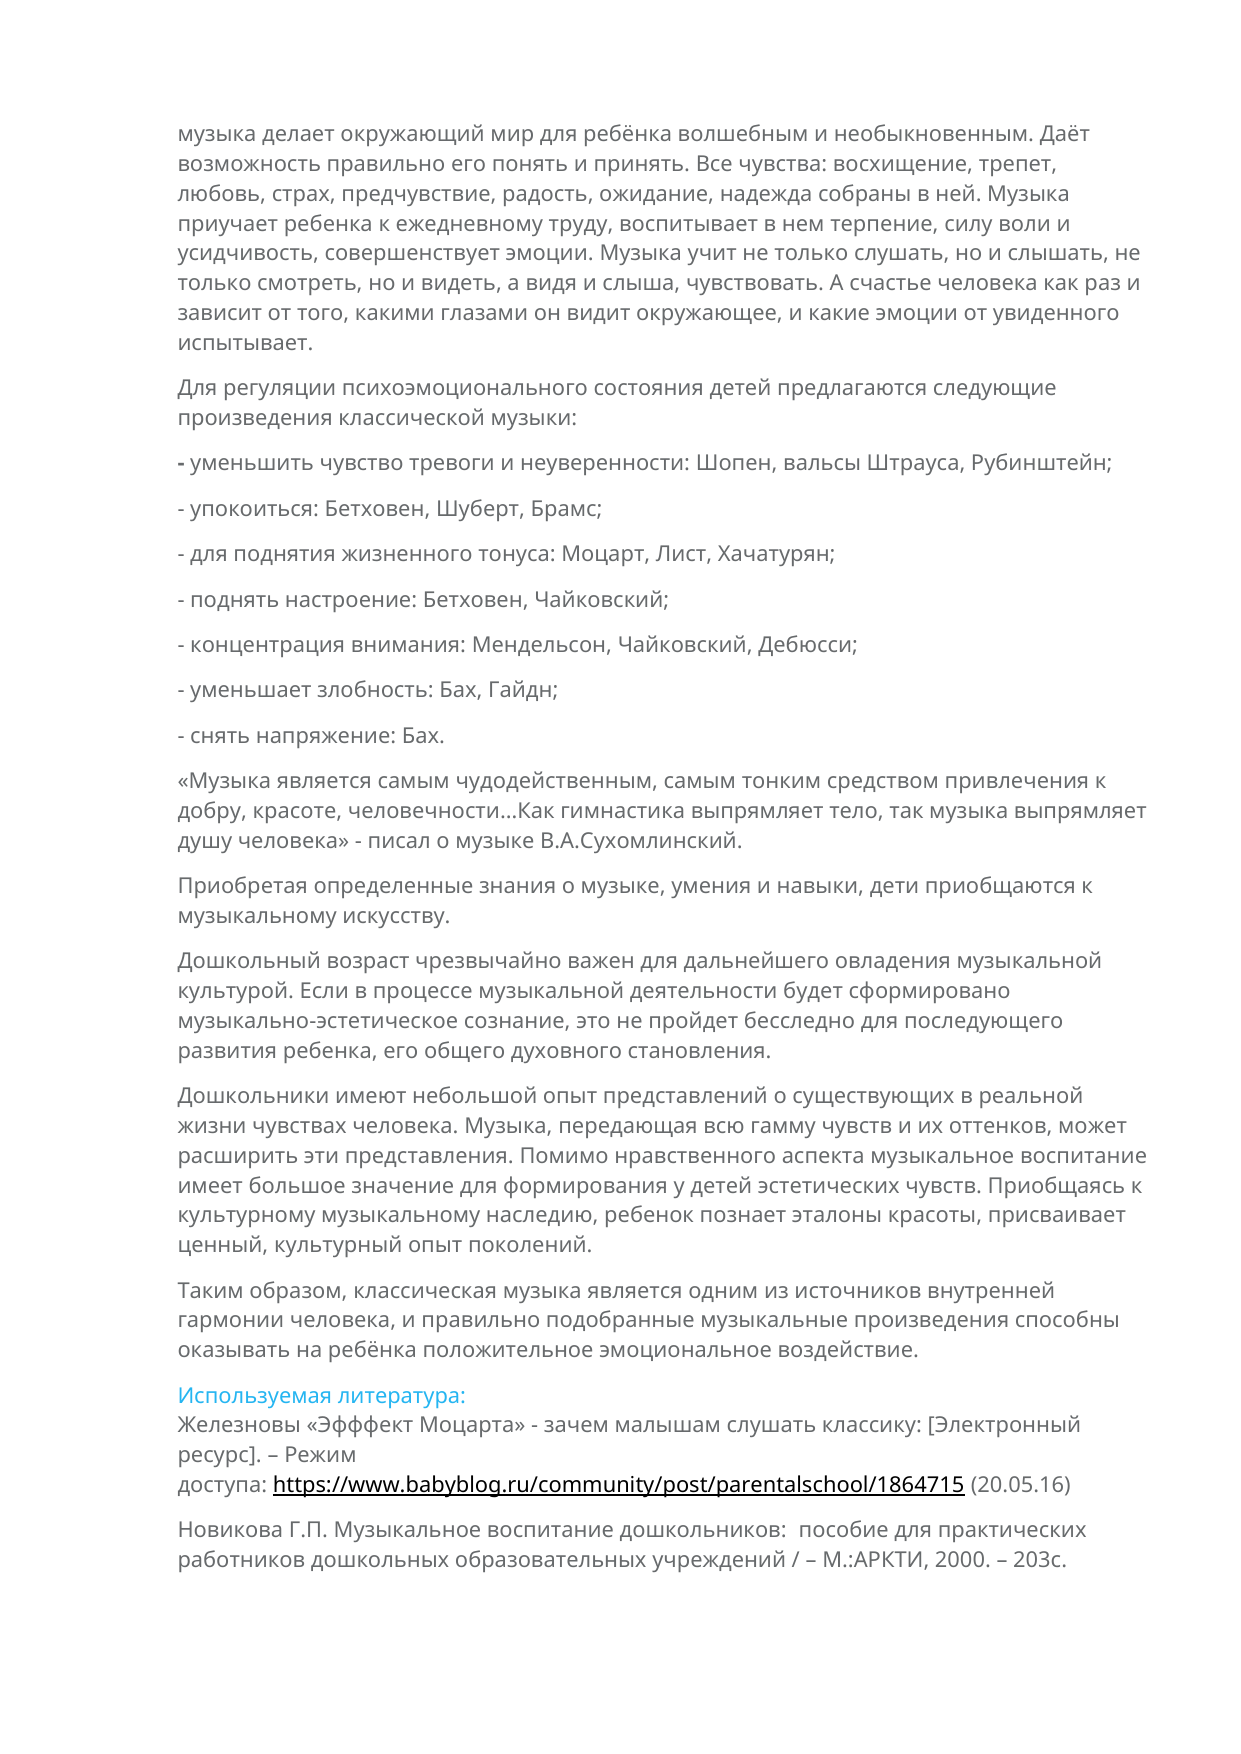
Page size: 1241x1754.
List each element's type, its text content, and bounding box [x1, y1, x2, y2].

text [177, 118, 1152, 356]
text Используемая литература: [177, 1379, 1152, 1409]
text Дошкольники имеют небольшой опыт представлений о существующих в реальной жизни чувствах человека. Музыка, передающая всю гамму чувств и их оттенков, может расширить эти представления. Помимо нравственного аспекта музыкальное воспитание имеет большое значение для формирования у детей эстетических чувств. Приобщаясь к культурному музыкальному наследию, ребенок познает эталоны красоты, присваивает ценный, культурный опыт поколений. [177, 1080, 1152, 1259]
text - уменьшить чувство тревоги и неуверенности: Шопен, вальсы Штрауса, Рубинштейн; [177, 447, 1152, 477]
text - концентрация внимания: Мендельсон, Чайковский, Дебюсси; [177, 629, 1152, 659]
text Дошкольный возраст чрезвычайно важен для дальнейшего овладения музыкальной культурой. Если в процессе музыкальной деятельности будет сформировано музыкально-эстетическое сознание, это не пройдет бесследно для последующего развития ребенка, его общего духовного становления. [177, 945, 1152, 1064]
text Приобретая определенные знания о музыке, умения и навыки, дети приобщаются к музыкальному искусству. [177, 870, 1152, 930]
text Новикова Г.П. Музыкальное воспитание дошкольников: пособие для практических работников дошкольных образовательных учреждений / – М.:АРКТИ, 2000. – 203с. [177, 1514, 1152, 1574]
text - упокоиться: Бетховен, Шуберт, Брамс; [177, 493, 1152, 522]
text - снять напряжение: Бах. [177, 720, 1152, 749]
text Для регуляции психоэмоционального состояния детей предлагаются следующие произведения классической музыки: [177, 372, 1152, 432]
text - поднять настроение: Бетховен, Чайковский; [177, 583, 1152, 613]
text «Музыка является самым чудодейственным, самым тонким средством привлечения к добру, красоте, человечности…Как гимнастика выпрямляет тело, так музыка выпрямляет душу человека» - писал о музыке В.А.Сухомлинский. [177, 765, 1152, 854]
text Железновы «Эфффект Моцарта» - зачем малышам слушать классику: [Электронный ресурс]. – Режим доступа: https://www.babyblog.ru/community/post/parentalschool/1864715 (20.05.16) [177, 1409, 1152, 1499]
text Таким образом, классическая музыка является одним из источников внутренней гармонии человека, и правильно подобранные музыкальные произведения способны оказывать на ребёнка положительное эмоциональное воздействие. [177, 1274, 1136, 1364]
text - уменьшает злобность: Бах, Гайдн; [177, 674, 1152, 704]
text - для поднятия жизненного тонуса: Моцарт, Лист, Хачатурян; [177, 538, 1152, 568]
